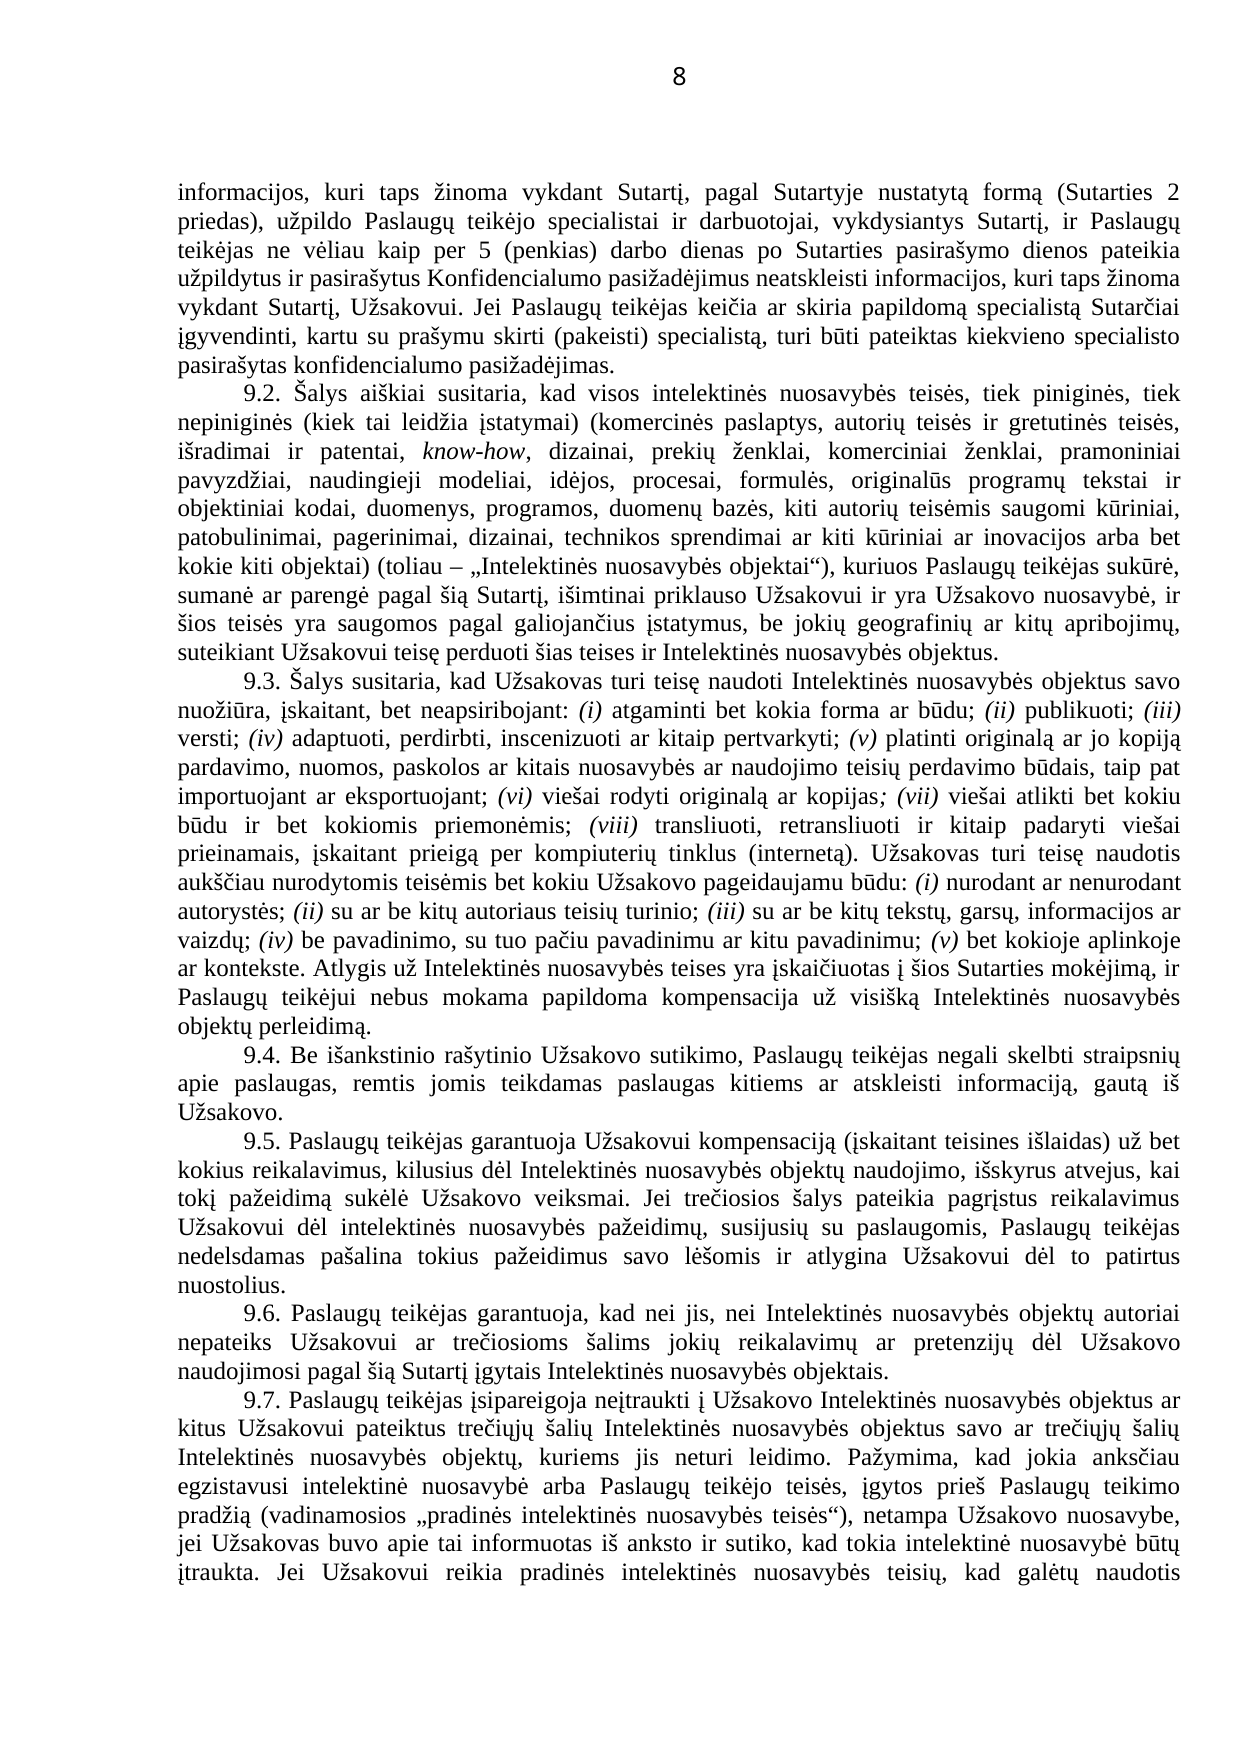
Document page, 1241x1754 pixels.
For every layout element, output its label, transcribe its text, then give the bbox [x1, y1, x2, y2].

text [177, 177, 1181, 378]
text 9.2. Šalys aiškiai susitaria, kad visos intelektinės nuosavybės teisės, tiek piniginės, tiek nepiniginės (kiek tai leidžia įstatymai) (komercinės paslaptys, autorių teisės ir gretutinės teisės, išradimai ir patentai, know-how, dizainai, prekių ženklai, komerciniai ženklai, pramoniniai pavyzdžiai, naudingieji modeliai, idėjos, procesai, formulės, originalūs programų tekstai ir objektiniai kodai, duomenys, programos, duomenų bazės, kiti autorių teisėmis saugomi kūriniai, patobulinimai, pagerinimai, dizainai, technikos sprendimai ar kiti kūriniai ar inovacijos arba bet kokie kiti objektai) (toliau – „Intelektinės nuosavybės objektai“), kuriuos Paslaugų teikėjas sukūrė, sumanė ar parengė pagal šią Sutartį, išimtinai priklauso Užsakovui ir yra Užsakovo nuosavybė, ir šios teisės yra saugomos pagal galiojančius įstatymus, be jokių geografinių ar kitų apribojimų, suteikiant Užsakovui teisę perduoti šias teises ir Intelektinės nuosavybės objektus. [177, 378, 1181, 666]
text 9.4. Be išankstinio rašytinio Užsakovo sutikimo, Paslaugų teikėjas negali skelbti straipsnių apie paslaugas, remtis jomis teikdamas paslaugas kitiems ar atskleisti informaciją, gautą iš Užsakovo. [177, 1040, 1181, 1126]
text 9.3. Šalys susitaria, kad Užsakovas turi teisę naudoti Intelektinės nuosavybės objektus savo nuožiūra, įskaitant, bet neapsiribojant: (i) atgaminti bet kokia forma ar būdu; (ii) publikuoti; (iii) versti; (iv) adaptuoti, perdirbti, inscenizuoti ar kitaip pertvarkyti; (v) platinti originalą ar jo kopiją pardavimo, nuomos, paskolos ar kitais nuosavybės ar naudojimo teisių perdavimo būdais, taip pat importuojant ar eksportuojant; (vi) viešai rodyti originalą ar kopijas; (vii) viešai atlikti bet kokiu būdu ir bet kokiomis priemonėmis; (viii) transliuoti, retransliuoti ir kitaip padaryti viešai prieinamais, įskaitant prieigą per kompiuterių tinklus (internetą). Užsakovas turi teisę naudotis aukščiau nurodytomis teisėmis bet kokiu Užsakovo pageidaujamu būdu: (i) nurodant ar nenurodant autorystės; (ii) su ar be kitų autoriaus teisių turinio; (iii) su ar be kitų tekstų, garsų, informacijos ar vaizdų; (iv) be pavadinimo, su tuo pačiu pavadinimu ar kitu pavadinimu; (v) bet kokioje aplinkoje ar kontekste. Atlygis už Intelektinės nuosavybės teises yra įskaičiuotas į šios Sutarties mokėjimą, ir Paslaugų teikėjui nebus mokama papildoma kompensacija už visišką Intelektinės nuosavybės objektų perleidimą. [177, 666, 1181, 1040]
text 9.5. Paslaugų teikėjas garantuoja Užsakovui kompensaciją (įskaitant teisines išlaidas) už bet kokius reikalavimus, kilusius dėl Intelektinės nuosavybės objektų naudojimo, išskyrus atvejus, kai tokį pažeidimą sukėlė Užsakovo veiksmai. Jei trečiosios šalys pateikia pagrįstus reikalavimus Užsakovui dėl intelektinės nuosavybės pažeidimų, susijusių su paslaugomis, Paslaugų teikėjas nedelsdamas pašalina tokius pažeidimus savo lėšomis ir atlygina Užsakovui dėl to patirtus nuostolius. [177, 1126, 1181, 1298]
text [177, 1385, 1181, 1586]
text 9.6. Paslaugų teikėjas garantuoja, kad nei jis, nei Intelektinės nuosavybės objektų autoriai nepateiks Užsakovui ar trečiosioms šalims jokių reikalavimų ar pretenzijų dėl Užsakovo naudojimosi pagal šią Sutartį įgytais Intelektinės nuosavybės objektais. [177, 1298, 1181, 1385]
